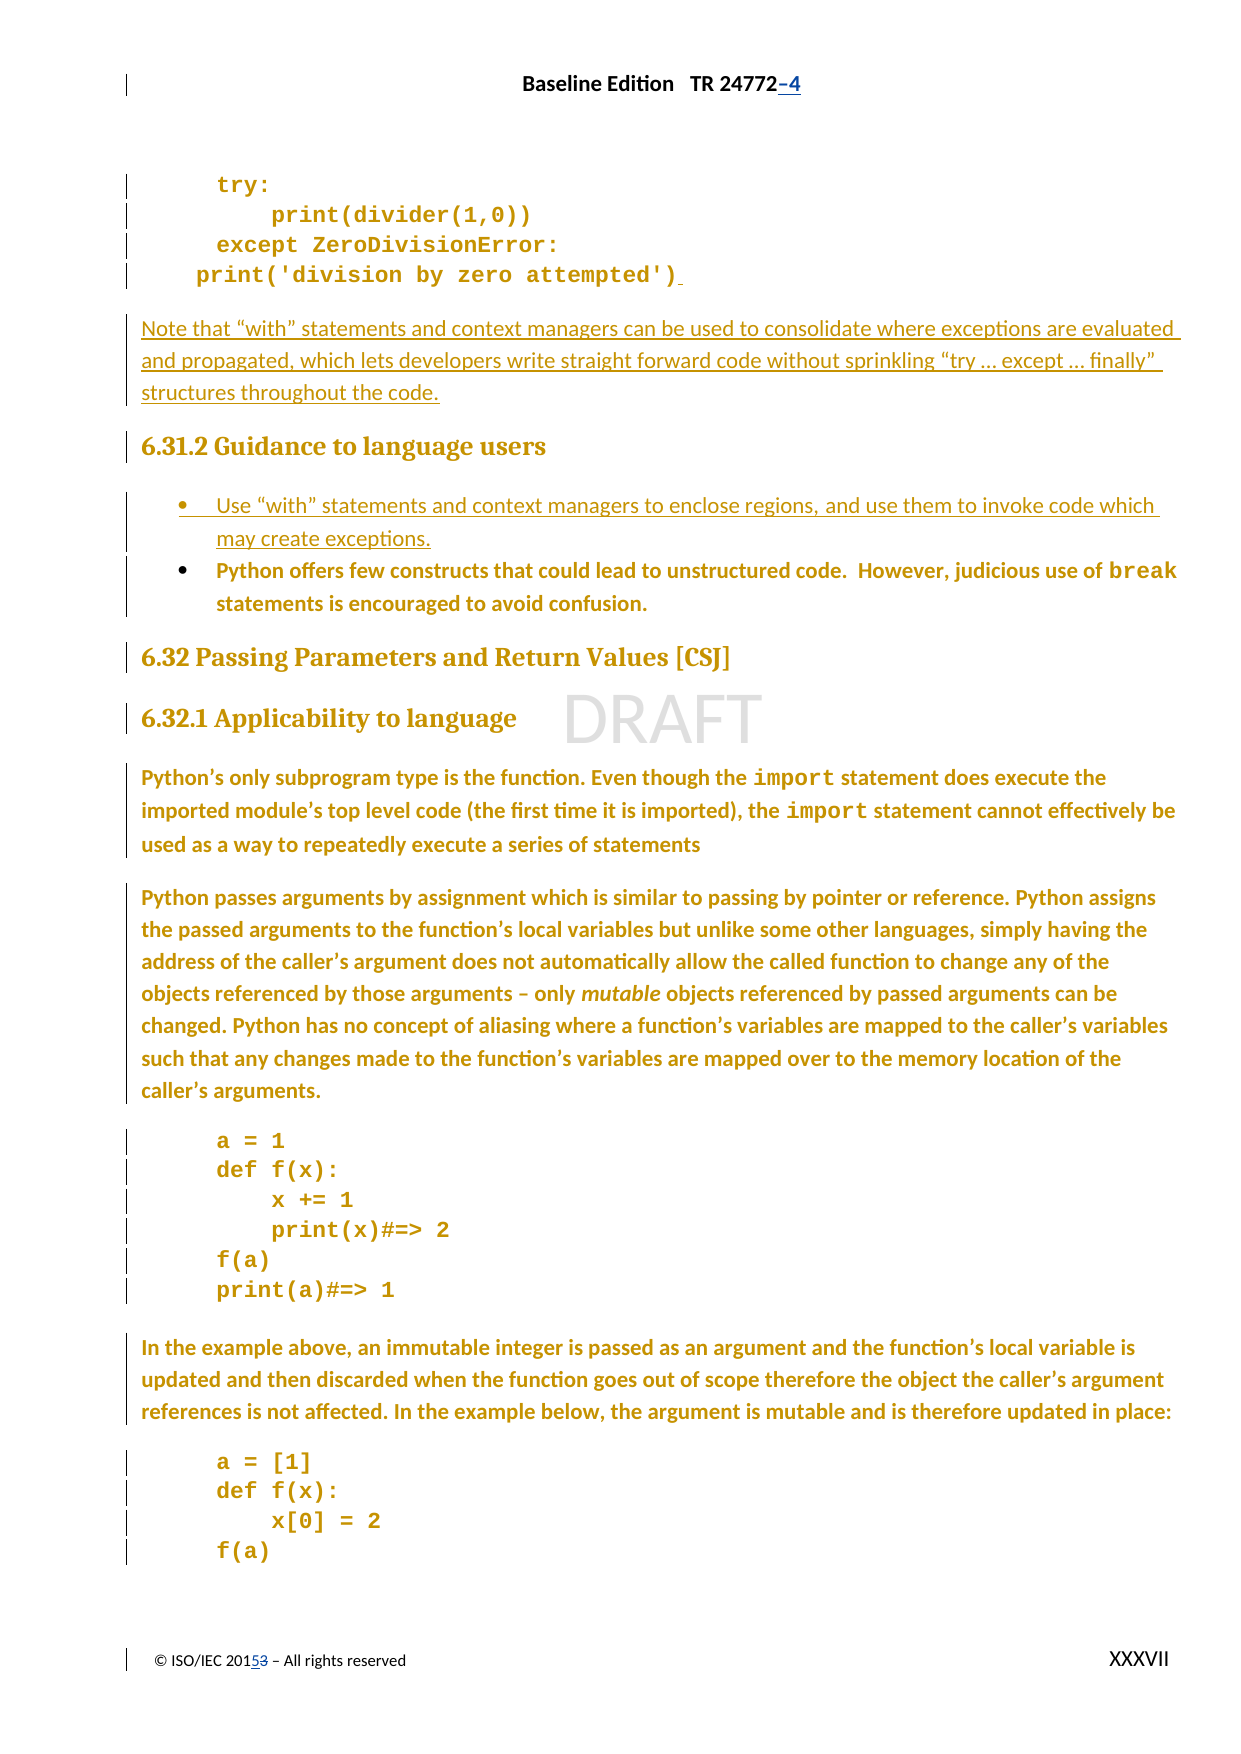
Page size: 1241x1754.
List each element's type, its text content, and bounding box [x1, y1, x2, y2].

text In the example above, an immutable integer is passed as an argument and the function’s local variable is updated and then discarded when the function goes out of scope therefore the object the caller’s argument references is not affected. In the example below, the argument is mutable and is therefore updated in place: [141, 1333, 1182, 1425]
text a = [1] [141, 1450, 1182, 1476]
text except ZeroDivisionError: [141, 233, 1182, 259]
text print(a)#=> 1 [141, 1278, 1182, 1304]
subtitle 6.31.2 Guidance to language users [141, 431, 1182, 463]
text print(divider(1,0)) [141, 203, 1182, 229]
text try: [141, 173, 1182, 199]
subtitle 6.32 Passing Parameters and Return Values [CSJ] [141, 642, 1182, 673]
text def f(x): [141, 1480, 1182, 1506]
text print('division by zero attempted') [141, 263, 1182, 289]
text def f(x): [141, 1159, 1182, 1185]
text Python’s only subprogram type is the function. Even though the import statement does execute the imported module’s top level code (the first time it is imported), the import statement cannot effectively be used as a way to repeatedly execute a series of statements [141, 763, 1182, 858]
text x += 1 [141, 1188, 1182, 1214]
text f(a) [141, 1539, 1182, 1565]
text print(x)#=> 2 [141, 1218, 1182, 1244]
text f(a) [141, 1248, 1182, 1274]
text x[0] = 2 [141, 1510, 1182, 1536]
text Python passes arguments by assignment which is similar to passing by pointer or reference. Python assigns the passed arguments to the function’s local variables but unlike some other languages, simply having the address of the caller’s argument does not automatically allow the called function to change any of the objects referenced by those arguments – only mutable objects referenced by passed arguments can be changed. Python has no concept of aliasing where a function’s variables are mapped to the caller’s variables such that any changes made to the function’s variables are mapped over to the memory location of the caller’s arguments. [141, 883, 1182, 1104]
text a = 1 [141, 1129, 1182, 1155]
subtitle 6.32.1 Applicability to language [141, 703, 1182, 734]
list Python offers few constructs that could lead to unstructured code. However, judicious use of break statements is encouraged to avoid confusion. [178, 556, 1182, 617]
